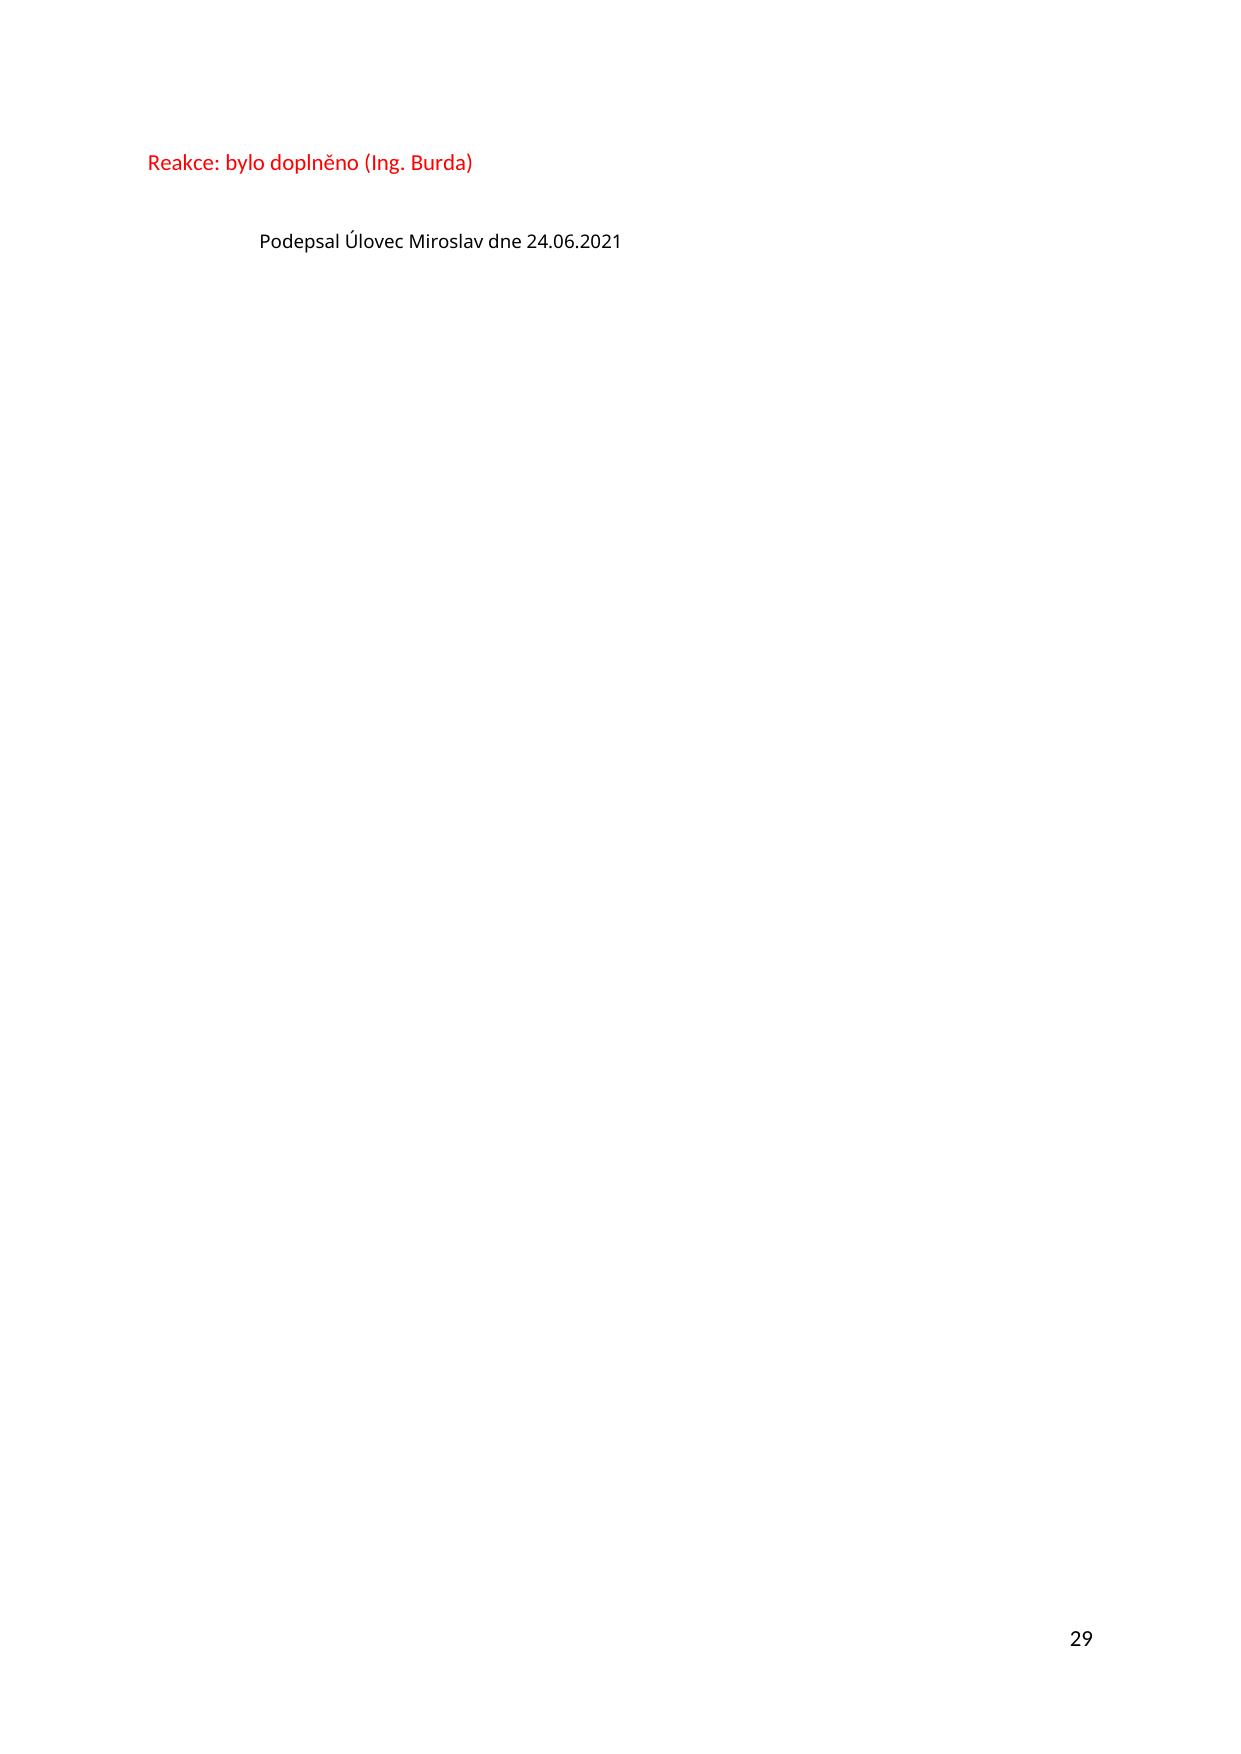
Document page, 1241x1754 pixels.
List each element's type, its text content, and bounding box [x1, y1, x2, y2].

text Reakce: bylo doplněno (Ing. Burda) [148, 148, 1093, 176]
list Podepsal Úlovec Miroslav dne 24.06.2021 [259, 228, 1093, 254]
